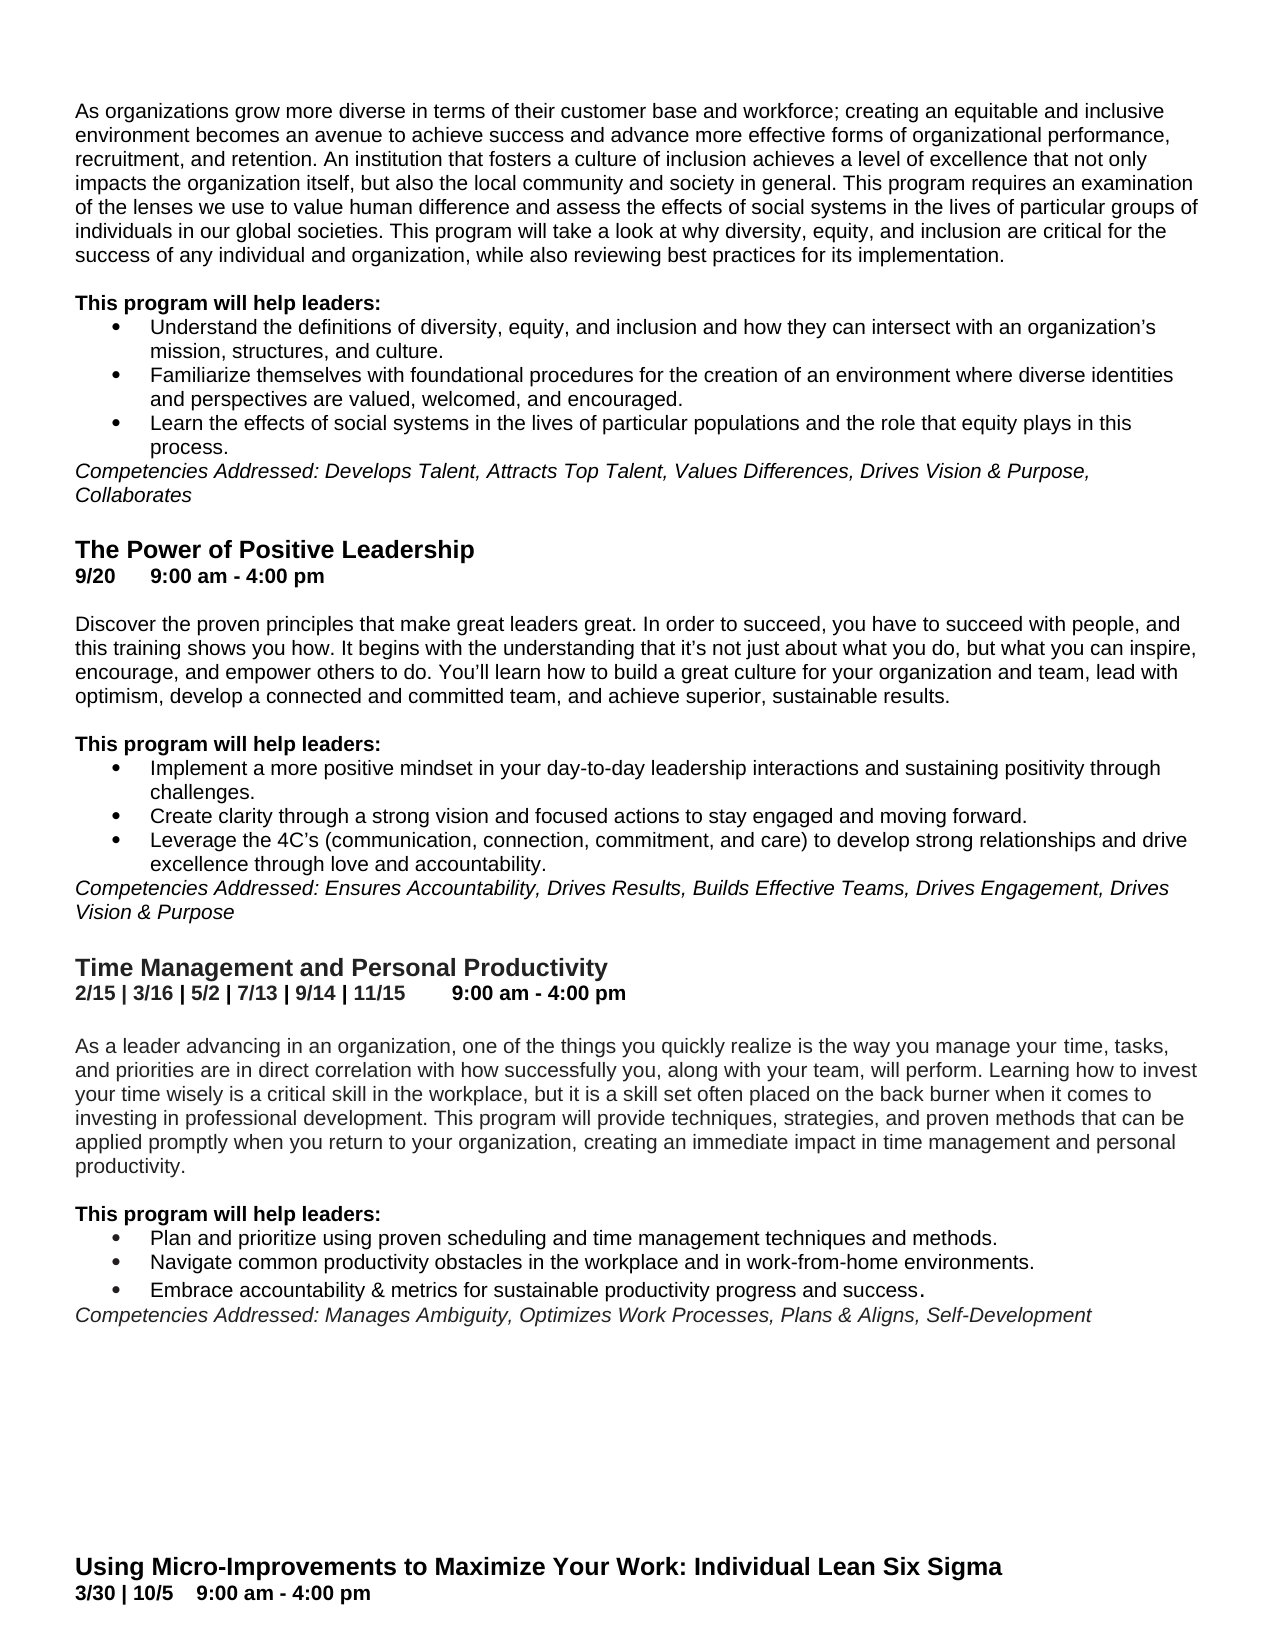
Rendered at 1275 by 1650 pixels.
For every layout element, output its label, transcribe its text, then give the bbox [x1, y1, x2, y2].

text Competencies Addressed: Manages Ambiguity, Optimizes Work Processes, Plans & Aligns, Self-Development [75, 1302, 1200, 1326]
text The Power of Positive Leadership [75, 535, 1200, 564]
text 2/15 | 3/16 | 5/2 | 7/13 | 9/14 | 11/15 9:00 am - 4:00 pm [75, 981, 1200, 1005]
text 3/30 | 10/5 9:00 am - 4:00 pm [75, 1580, 1200, 1604]
text Competencies Addressed: Ensures Accountability, Drives Results, Builds Effective Teams, Drives Engagement, Drives Vision & Purpose [75, 876, 1200, 924]
list Understand the definitions of diversity, equity, and inclusion and how they can intersect with an organization’s mission, structures, and culture. [112, 314, 1200, 363]
text 9/20 9:00 am - 4:00 pm [75, 564, 1200, 588]
list Implement a more positive mindset in your day-to-day leadership interactions and sustaining positivity through challenges. [112, 756, 1200, 804]
list Navigate common productivity obstacles in the workplace and in work-from-home environments. [112, 1250, 1200, 1274]
text Competencies Addressed: Develops Talent, Attracts Top Talent, Values Differences, Drives Vision & Purpose, Collaborates [75, 459, 1200, 507]
text This program will help leaders: [75, 1202, 1200, 1226]
text Time Management and Personal Productivity [75, 952, 1200, 981]
text As a leader advancing in an organization, one of the things you quickly realize is the way you manage your time, tasks, and priorities are in direct correlation with how successfully you, along with your team, will perform. Learning how to invest your time wisely is a critical skill in the workplace, but it is a skill set often placed on the back burner when it comes to investing in professional development. This program will provide techniques, strategies, and proven methods that can be applied promptly when you return to your organization, creating an immediate impact in time management and personal productivity. [75, 1034, 1200, 1178]
text Discover the proven principles that make great leaders great. In order to succeed, you have to succeed with people, and this training shows you how. It begins with the understanding that it’s not just about what you do, but what you can inspire, encourage, and empower others to do. You’ll learn how to build a great culture for your organization and team, lead with optimism, develop a connected and committed team, and achieve superior, sustainable results. [75, 588, 1200, 708]
list Embrace accountability & metrics for sustainable productivity progress and success. [112, 1274, 1200, 1302]
list Create clarity through a strong vision and focused actions to stay engaged and moving forward. [112, 804, 1200, 828]
list Plan and prioritize using proven scheduling and time management techniques and methods. [112, 1226, 1200, 1250]
text As organizations grow more diverse in terms of their customer base and workforce; creating an equitable and inclusive environment becomes an avenue to achieve success and advance more effective forms of organizational performance, recruitment, and retention. An institution that fosters a culture of inclusion achieves a level of excellence that not only impacts the organization itself, but also the local community and society in general. This program requires an examination of the lenses we use to value human difference and assess the effects of social systems in the lives of particular groups of individuals in our global societies. This program will take a look at why diversity, equity, and inclusion are critical for the success of any individual and organization, while also reviewing best practices for its implementation. [75, 75, 1200, 267]
list Leverage the 4C’s (communication, connection, commitment, and care) to develop strong relationships and drive excellence through love and accountability. [112, 828, 1200, 876]
text This program will help leaders: [75, 267, 1200, 314]
text Using Micro-Improvements to Maximize Your Work: Individual Lean Six Sigma [75, 1552, 1200, 1580]
list Familiarize themselves with foundational procedures for the creation of an environment where diverse identities and perspectives are valued, welcomed, and encouraged. [112, 363, 1200, 411]
text This program will help leaders: [75, 708, 1200, 756]
list Learn the effects of social systems in the lives of particular populations and the role that equity plays in this process. [112, 411, 1200, 459]
